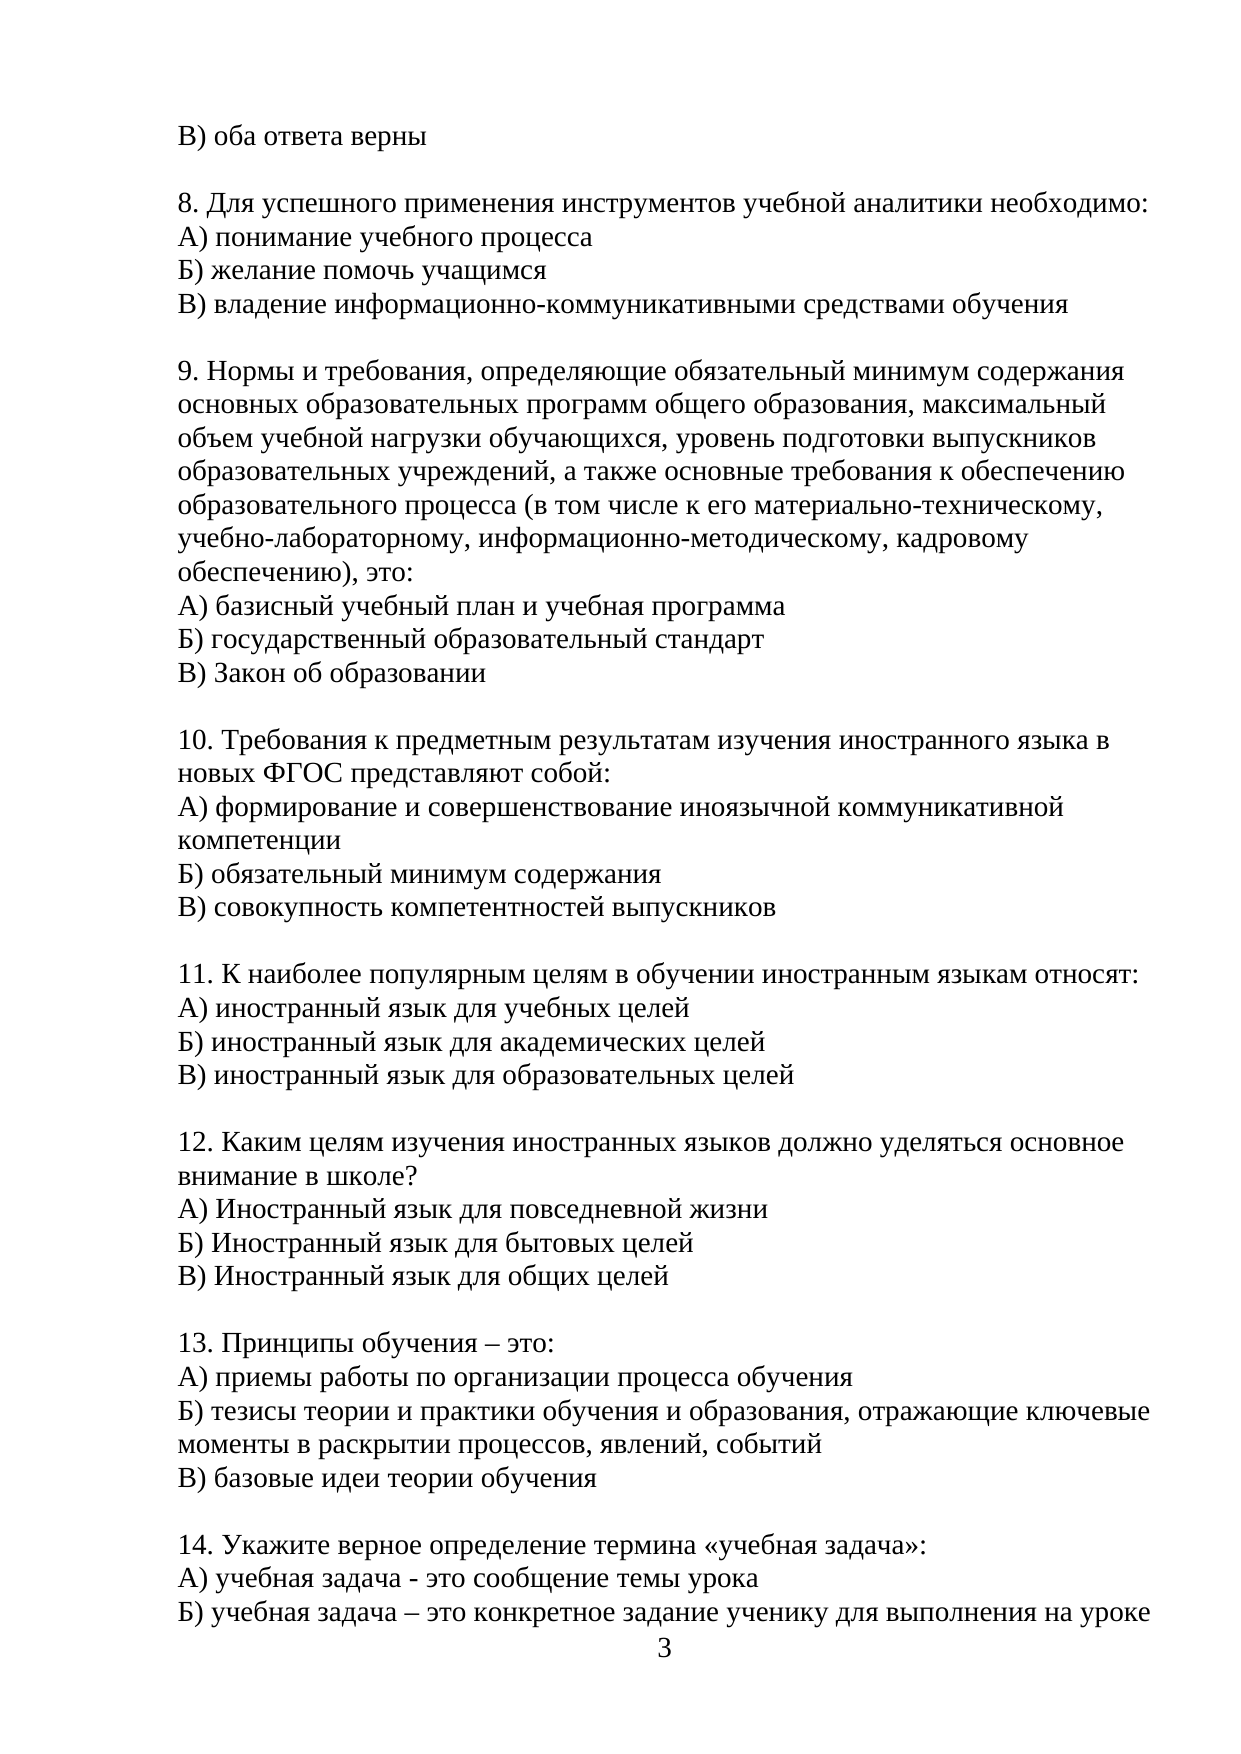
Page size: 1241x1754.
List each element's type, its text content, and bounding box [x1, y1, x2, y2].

text Б) учебная задача – это конкретное задание ученику для выполнения на уроке [177, 1594, 1152, 1627]
text В) Иностранный язык для общих целей [177, 1258, 1152, 1292]
text 11. К наиболее популярным целям в обучении иностранным языкам относят: [177, 957, 1152, 990]
text 14. Укажите верное определение термина «учебная задача»: [177, 1527, 1152, 1560]
text В) владение информационно-коммуникативными средствами обучения [177, 286, 1152, 319]
text В) совокупность компетентностей выпускников [177, 889, 1152, 923]
text 10. Требования к предметным результатам изучения иностранного языка в новых ФГОС представляют собой: [177, 722, 1152, 789]
text Б) обязательный минимум содержания [177, 856, 1152, 889]
text В) оба ответа верны [177, 118, 1152, 152]
text В) Закон об образовании [177, 655, 1152, 688]
text В) иностранный язык для образовательных целей [177, 1057, 1152, 1091]
text 12. Каким целям изучения иностранных языков должно уделяться основное внимание в школе? [177, 1124, 1152, 1191]
text А) Иностранный язык для повседневной жизни [177, 1191, 1152, 1225]
text Б) желание помочь учащимся [177, 252, 1152, 286]
text А) учебная задача - это сообщение темы урока [177, 1560, 1152, 1594]
text А) приемы работы по организации процесса обучения [177, 1359, 1152, 1393]
text 8. Для успешного применения инструментов учебной аналитики необходимо: [177, 185, 1152, 219]
text А) иностранный язык для учебных целей [177, 990, 1152, 1024]
text Б) государственный образовательный стандарт [177, 621, 1152, 655]
text Б) иностранный язык для академических целей [177, 1024, 1152, 1057]
text А) базисный учебный план и учебная программа [177, 588, 1152, 621]
text В) базовые идеи теории обучения [177, 1460, 1152, 1493]
text Б) Иностранный язык для бытовых целей [177, 1225, 1152, 1258]
text A) формирование и совершенствование иноязычной коммуникативной компетенции [177, 789, 1152, 856]
text 9. Нормы и требования, определяющие обязательный минимум содержания основных образовательных программ общего образования, максимальный объем учебной нагрузки обучающихся, уровень подготовки выпускников образовательных учреждений, а также основные требования к обеспечению образовательного процесса (в том числе к его материально-техническому, учебно-лабораторному, информационно-методическому, кадровому обеспечению), это: [177, 353, 1152, 588]
text 13. Принципы обучения – это: [177, 1326, 1152, 1359]
text Б) тезисы теории и практики обучения и образования, отражающие ключевые моменты в раскрытии процессов, явлений, событий [177, 1393, 1152, 1460]
text А) понимание учебного процесса [177, 219, 1152, 252]
